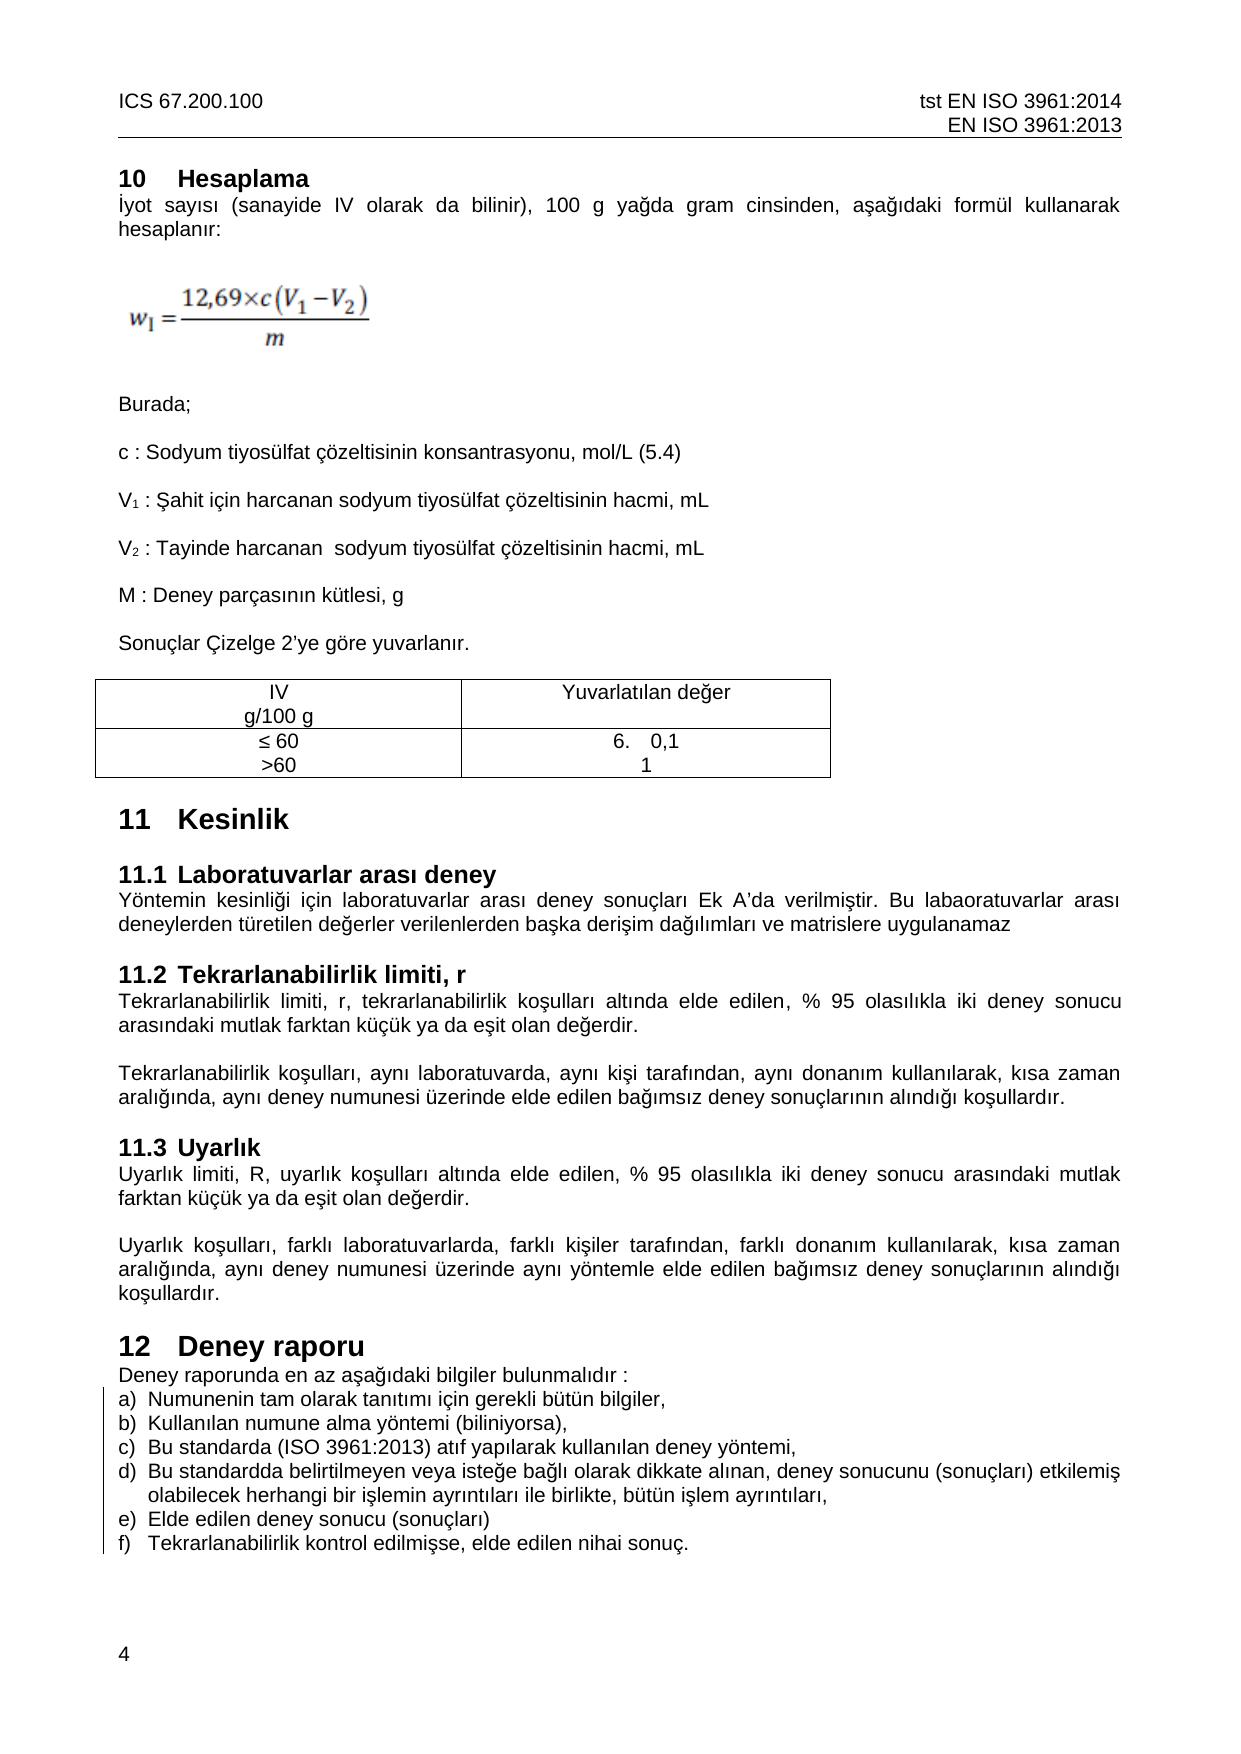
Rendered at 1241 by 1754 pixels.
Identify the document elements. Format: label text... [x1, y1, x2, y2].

subtitle 10 Hesaplama [118, 164, 1122, 192]
table_header Yuvarlatılan değer [462, 680, 830, 728]
text Uyarlık limiti, R, uyarlık koşulları altında elde edilen, % 95 olasılıkla iki deney sonucu arasındaki mutlak farktan küçük ya da eşit olan değerdir. [118, 1161, 1122, 1209]
text V2 : Tayinde harcanan sodyum tiyosülfat çözeltisinin hacmi, mL [118, 535, 1122, 559]
text Tekrarlanabilirlik limiti, r, tekrarlanabilirlik koşulları altında elde edilen, % 95 olasılıkla iki deney sonucu arasındaki mutlak farktan küçük ya da eşit olan değerdir. [118, 989, 1122, 1037]
list Tekrarlanabilirlik kontrol edilmişse, elde edilen nihai sonuç. [118, 1530, 1122, 1554]
table_cell 0,1 1 [462, 729, 830, 777]
subtitle 11.3 Uyarlık [118, 1133, 1122, 1161]
text c : Sodyum tiyosülfat çözeltisinin konsantrasyonu, mol/L (5.4) [118, 439, 1122, 463]
table_header IV g/100 g [96, 680, 461, 728]
text M : Deney parçasının kütlesi, g [118, 583, 1122, 607]
text İyot sayısı (sanayide IV olarak da bilinir), 100 g yağda gram cinsinden, aşağıdaki formül kullanarak hesaplanır: [118, 192, 1122, 240]
subtitle 11 Kesinlik [118, 802, 1122, 836]
table_cell ≤ 60 >60 [96, 729, 461, 777]
list Bu standarda (ISO 3961:2013) atıf yapılarak kullanılan deney yöntemi, [118, 1434, 1122, 1458]
text Yöntemin kesinliği için laboratuvarlar arası deney sonuçları Ek A’da verilmiştir. Bu labaoratuvarlar arası deneylerden türetilen değerler verilenlerden başka derişim dağılımları ve matrislere uygulanamaz [118, 888, 1122, 936]
list Kullanılan numune alma yöntemi (biliniyorsa), [118, 1411, 1122, 1434]
text Deney raporunda en az aşağıdaki bilgiler bulunmalıdır : [118, 1363, 1122, 1387]
subtitle 11.1 Laboratuvarlar arası deney [118, 859, 1122, 888]
list Numunenin tam olarak tanıtımı için gerekli bütün bilgiler, [118, 1387, 1122, 1411]
subtitle 11.2 Tekrarlanabilirlik limiti, r [118, 960, 1122, 989]
subtitle 12 Deney raporu [118, 1329, 1122, 1363]
text V1 : Şahit için harcanan sodyum tiyosülfat çözeltisinin hacmi, mL [118, 487, 1122, 511]
list Elde edilen deney sonucu (sonuçları) [118, 1506, 1122, 1530]
text Sonuçlar Çizelge 2’ye göre yuvarlanır. [118, 631, 1122, 655]
text Tekrarlanabilirlik koşulları, aynı laboratuvarda, aynı kişi tarafından, aynı donanım kullanılarak, kısa zaman aralığında, aynı deney numunesi üzerinde elde edilen bağımsız deney sonuçlarının alındığı koşullardır. [118, 1061, 1122, 1109]
text Burada; [118, 392, 1122, 416]
list Bu standardda belirtilmeyen veya isteğe bağlı olarak dikkate alınan, deney sonucunu (sonuçları) etkilemiş olabilecek herhangi bir işlemin ayrıntıları ile birlikte, bütün işlem ayrıntıları, [118, 1458, 1122, 1506]
text Uyarlık koşulları, farklı laboratuvarlarda, farklı kişiler tarafından, farklı donanım kullanılarak, kısa zaman aralığında, aynı deney numunesi üzerinde aynı yöntemle elde edilen bağımsız deney sonuçlarının alındığı koşullardır. [118, 1233, 1122, 1305]
